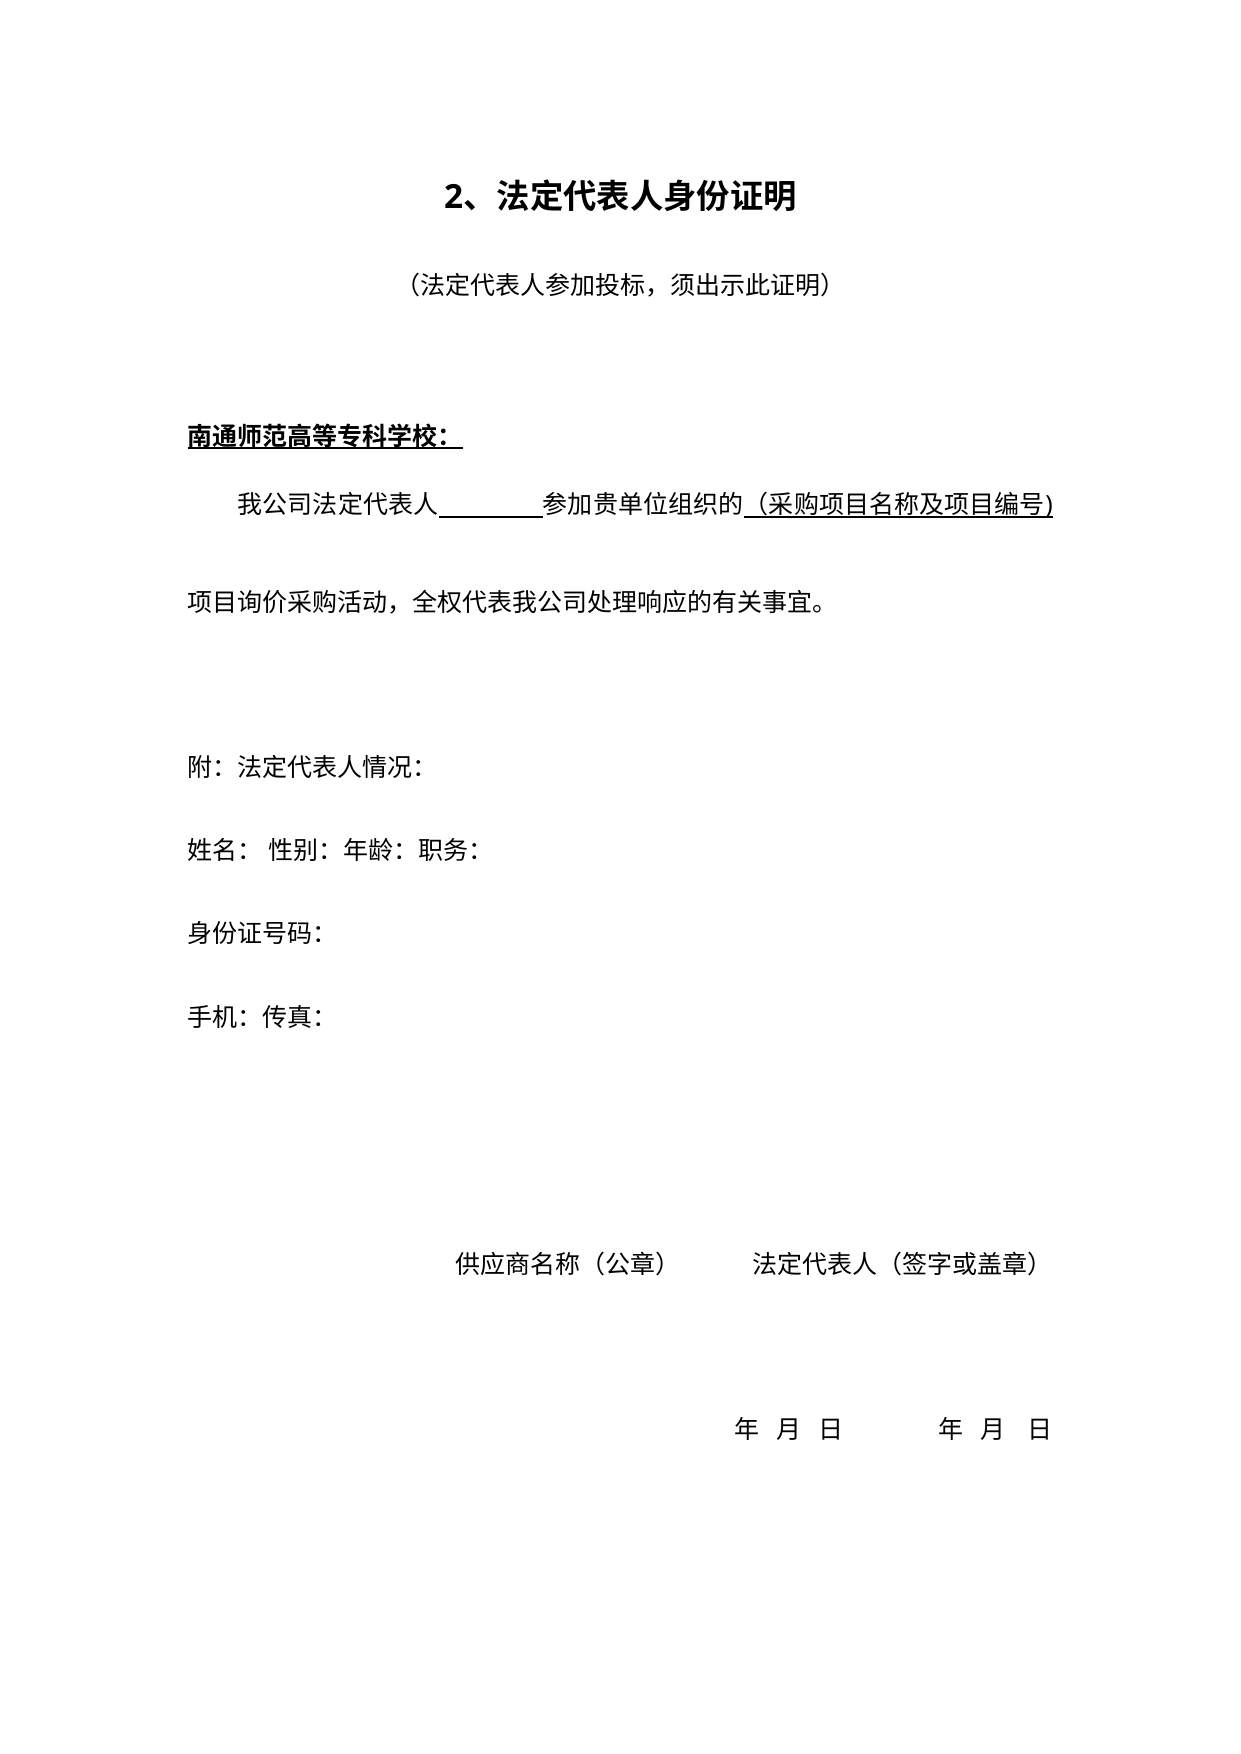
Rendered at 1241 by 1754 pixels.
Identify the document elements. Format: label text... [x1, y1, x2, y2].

text 年 月 日 年 月 日 [187, 1395, 1053, 1460]
text 姓名： 性别：年龄：职务： [187, 816, 1053, 881]
text （法定代表人参加投标，须出示此证明） [187, 251, 1053, 316]
text 附：法定代表人情况： [187, 733, 1053, 798]
text 南通师范高等专科学校： [187, 416, 1053, 452]
text 我公司法定代表人 参加贵单位组织的（采购项目名称及项目编号)项目询价采购活动，全权代表我公司处理响应的有关事宜。 [187, 471, 1053, 633]
text 身份证号码： [187, 899, 1053, 964]
text 2、法定代表人身份证明 [187, 162, 1053, 227]
text 供应商名称（公章） 法定代表人（签字或盖章） [187, 1230, 1053, 1295]
text 手机：传真： [187, 983, 1053, 1048]
